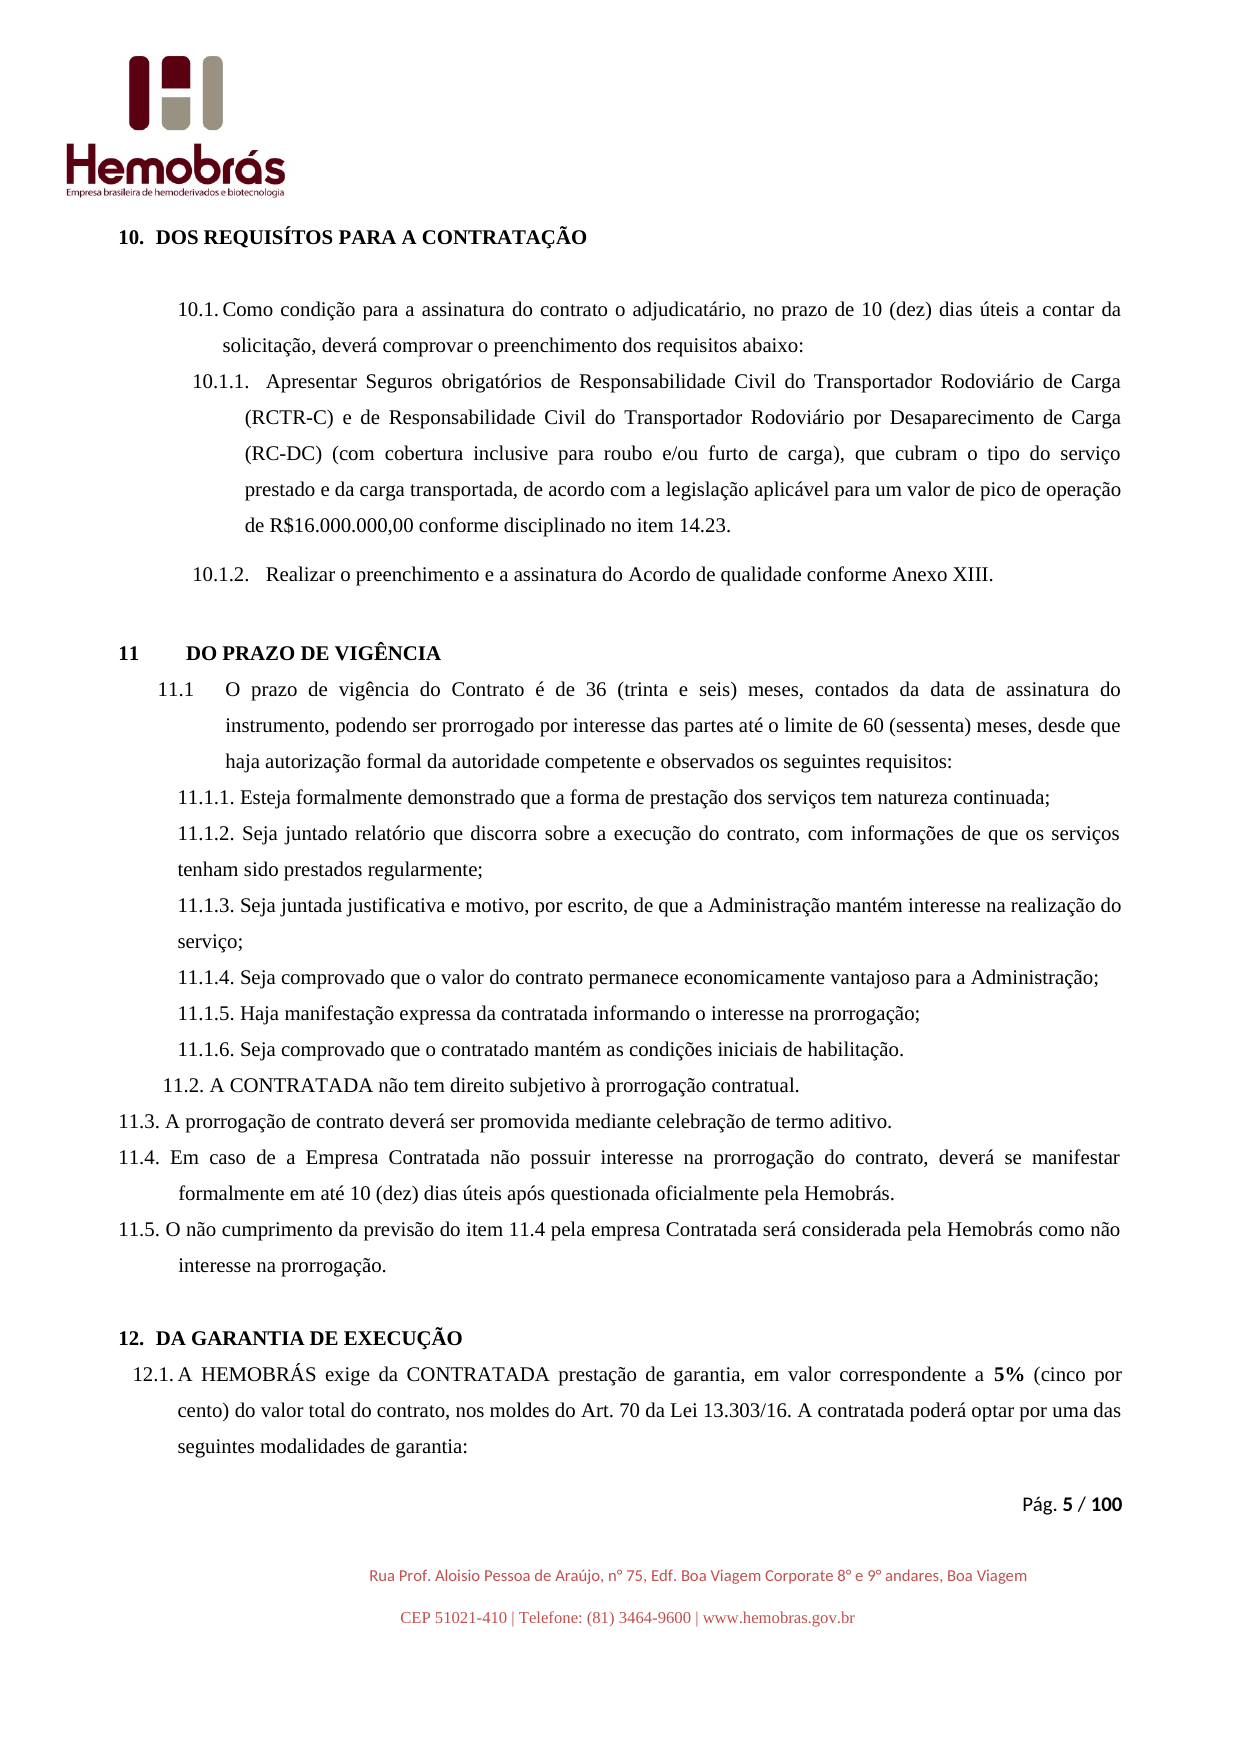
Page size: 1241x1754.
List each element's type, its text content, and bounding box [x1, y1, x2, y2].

subtitle DA GARANTIA DE EXECUÇÃO [118, 1325, 1122, 1349]
subtitle 11.4. Em caso de a Empresa Contratada não possuir interesse na prorrogação do contrato, deverá se manifestar formalmente em até 10 (dez) dias úteis após questionada oficialmente pela Hemobrás. [118, 1145, 1122, 1205]
subtitle 11.1.3. Seja juntada justificativa e motivo, por escrito, de que a Administração mantém interesse na realização do serviço; [177, 893, 1122, 953]
subtitle 11.1.2. Seja juntado relatório que discorra sobre a execução do contrato, com informações de que os serviços tenham sido prestados regularmente; [177, 821, 1122, 881]
subtitle 11.2. A CONTRATADA não tem direito subjetivo à prorrogação contratual. [162, 1073, 1122, 1097]
list DOS REQUISÍTOS PARA A CONTRATAÇÃO [118, 148, 1122, 249]
subtitle Apresentar Seguros obrigatórios de Responsabilidade Civil do Transportador Rodoviário de Carga (RCTR-C) e de Responsabilidade Civil do Transportador Rodoviário por Desaparecimento de Carga (RC-DC) (com cobertura inclusive para roubo e/ou furto de carga), que cubram o tipo do serviço prestado e da carga transportada, de acordo com a legislação aplicável para um valor de pico de operação de R$16.000.000,00 conforme disciplinado no item 14.23. [192, 369, 1122, 537]
picture [53, 43, 298, 213]
subtitle DO PRAZO DE VIGÊNCIA [118, 641, 1122, 665]
subtitle 11.3. A prorrogação de contrato deverá ser promovida mediante celebração de termo aditivo. [118, 1109, 1122, 1133]
subtitle A HEMOBRÁS exige da CONTRATADA prestação de garantia, em valor correspondente a 5% (cinco por cento) do valor total do contrato, nos moldes do Art. 70 da Lei 13.303/16. A contratada poderá optar por uma das seguintes modalidades de garantia: [132, 1361, 1122, 1458]
subtitle 11.1.4. Seja comprovado que o valor do contrato permanece economicamente vantajoso para a Administração; [177, 965, 1122, 989]
subtitle 11.5. O não cumprimento da previsão do item 11.4 pela empresa Contratada será considerada pela Hemobrás como não interesse na prorrogação. [118, 1217, 1122, 1277]
subtitle 11.1.1. Esteja formalmente demonstrado que a forma de prestação dos serviços tem natureza continuada; [177, 785, 1122, 809]
subtitle O prazo de vigência do Contrato é de 36 (trinta e seis) meses, contados da data de assinatura do instrumento, podendo ser prorrogado por interesse das partes até o limite de 60 (sessenta) meses, desde que haja autorização formal da autoridade competente e observados os seguintes requisitos: [157, 677, 1122, 773]
subtitle 11.1.6. Seja comprovado que o contratado mantém as condições iniciais de habilitação. [177, 1037, 1122, 1061]
subtitle 11.1.5. Haja manifestação expressa da contratada informando o interesse na prorrogação; [177, 1001, 1122, 1025]
list Realizar o preenchimento e a assinatura do Acordo de qualidade conforme Anexo XIII. [192, 561, 1122, 586]
subtitle Como condição para a assinatura do contrato o adjudicatário, no prazo de 10 (dez) dias úteis a contar da solicitação, deverá comprovar o preenchimento dos requisitos abaixo: [177, 297, 1122, 357]
